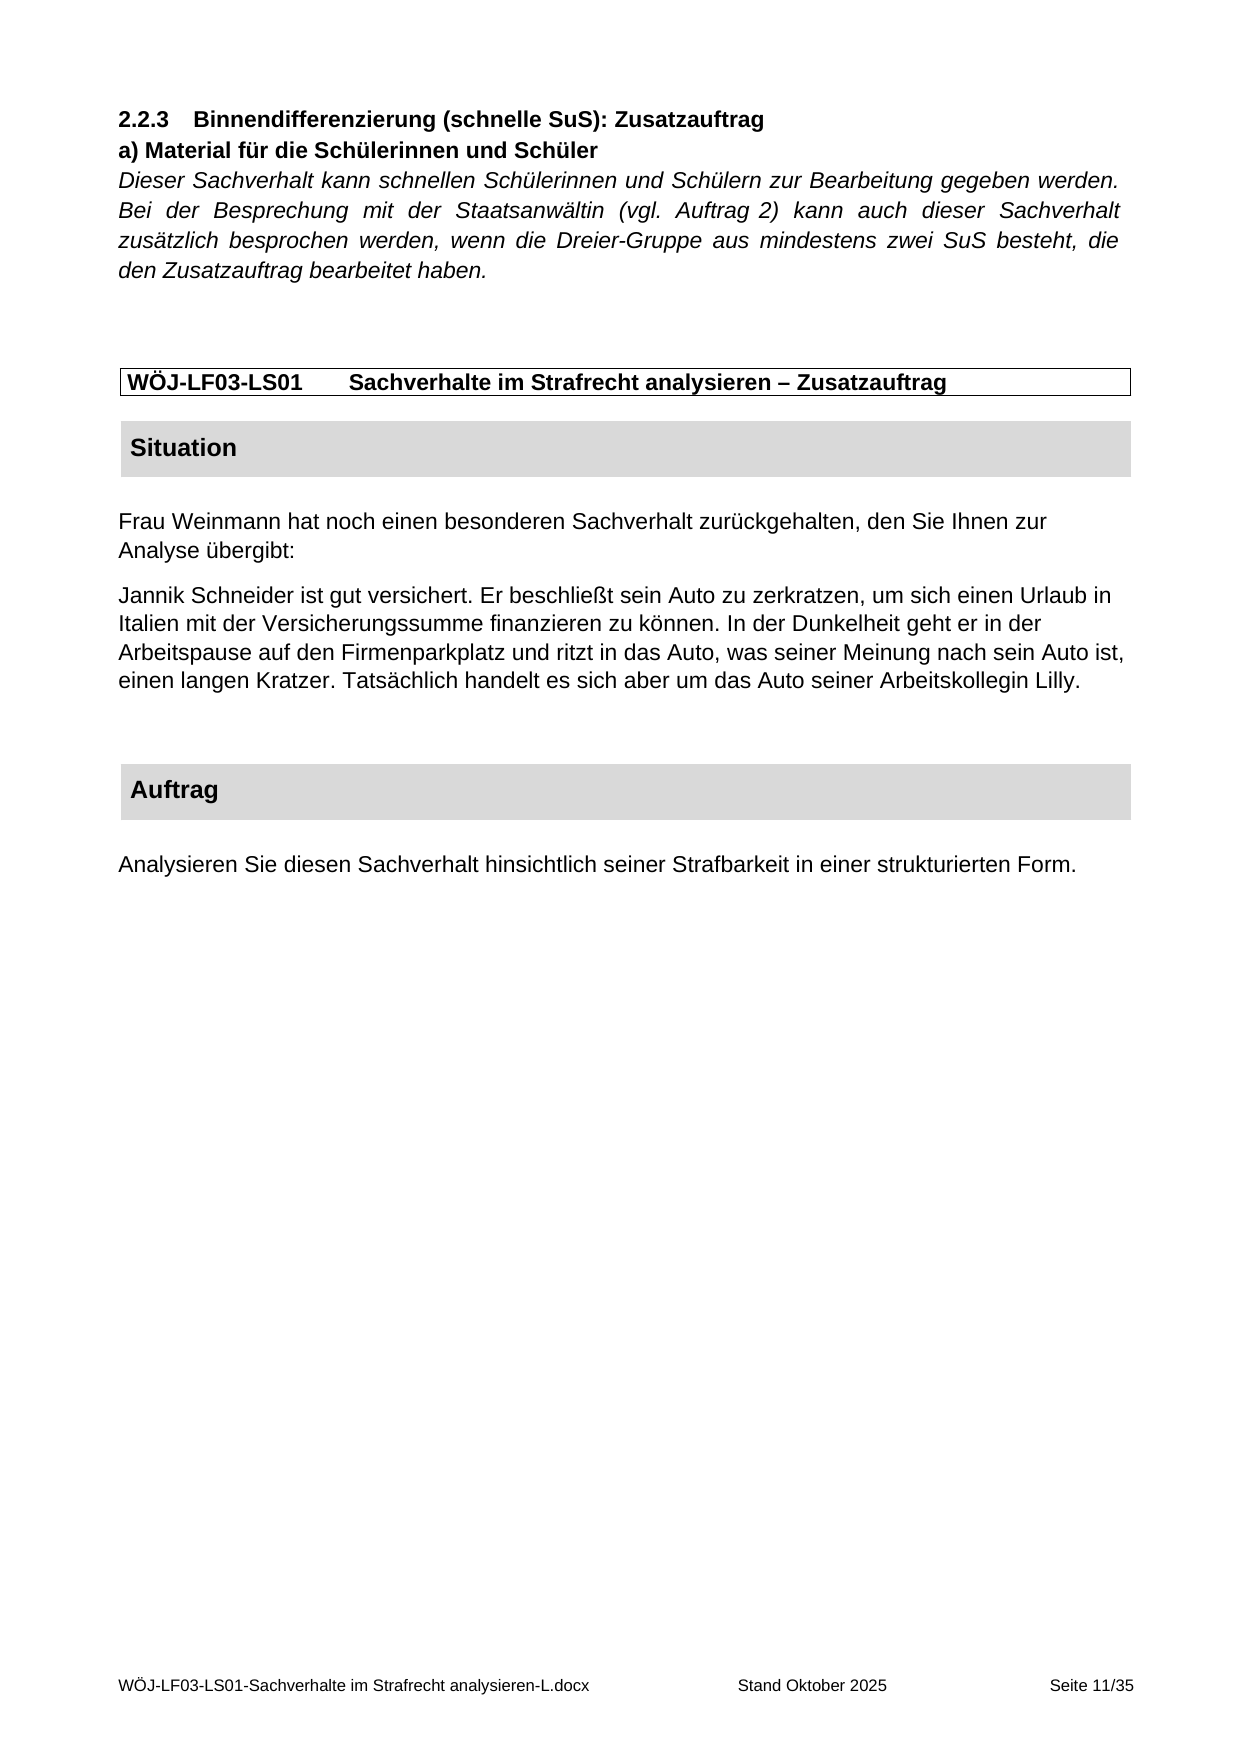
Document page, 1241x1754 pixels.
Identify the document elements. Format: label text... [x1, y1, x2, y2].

subtitle Binnendifferenzierung (schnelle SuS): Zusatzauftrag [118, 106, 1134, 133]
text Analysieren Sie diesen Sachverhalt hinsichtlich seiner Strafbarkeit in einer strukturierten Form. [118, 851, 1134, 877]
text Dieser Sachverhalt kann schnellen Schülerinnen und Schülern zur Bearbeitung gegeben werden. Bei der Besprechung mit der Staatsanwältin (vgl. Auftrag 2) kann auch dieser Sachverhalt zusätzlich besprochen werden, wenn die Dreier-Gruppe aus mindestens zwei SuS besteht, die den Zusatzauftrag bearbeitet haben. [118, 167, 1122, 284]
text Frau Weinmann hat noch einen besonderen Sachverhalt zurückgehalten, den Sie Ihnen zur Analyse übergibt: [118, 508, 1134, 563]
text WÖJ-LF03-LS01 Sachverhalte im Strafrecht analysieren – Zusatzauftrag [121, 369, 1130, 395]
subtitle a) Material für die Schülerinnen und Schüler [118, 137, 1122, 163]
text Situation [122, 422, 1130, 476]
text Jannik Schneider ist gut versichert. Er beschließt sein Auto zu zerkratzen, um sich einen Urlaub in Italien mit der Versicherungssumme finanzieren zu können. In der Dunkelheit geht er in der Arbeitspause auf den Firmenparkplatz und ritzt in das Auto, was seiner Meinung nach sein Auto ist, einen langen Kratzer. Tatsächlich handelt es sich aber um das Auto seiner Arbeitskollegin Lilly. [118, 582, 1134, 693]
text Auftrag [122, 765, 1130, 819]
